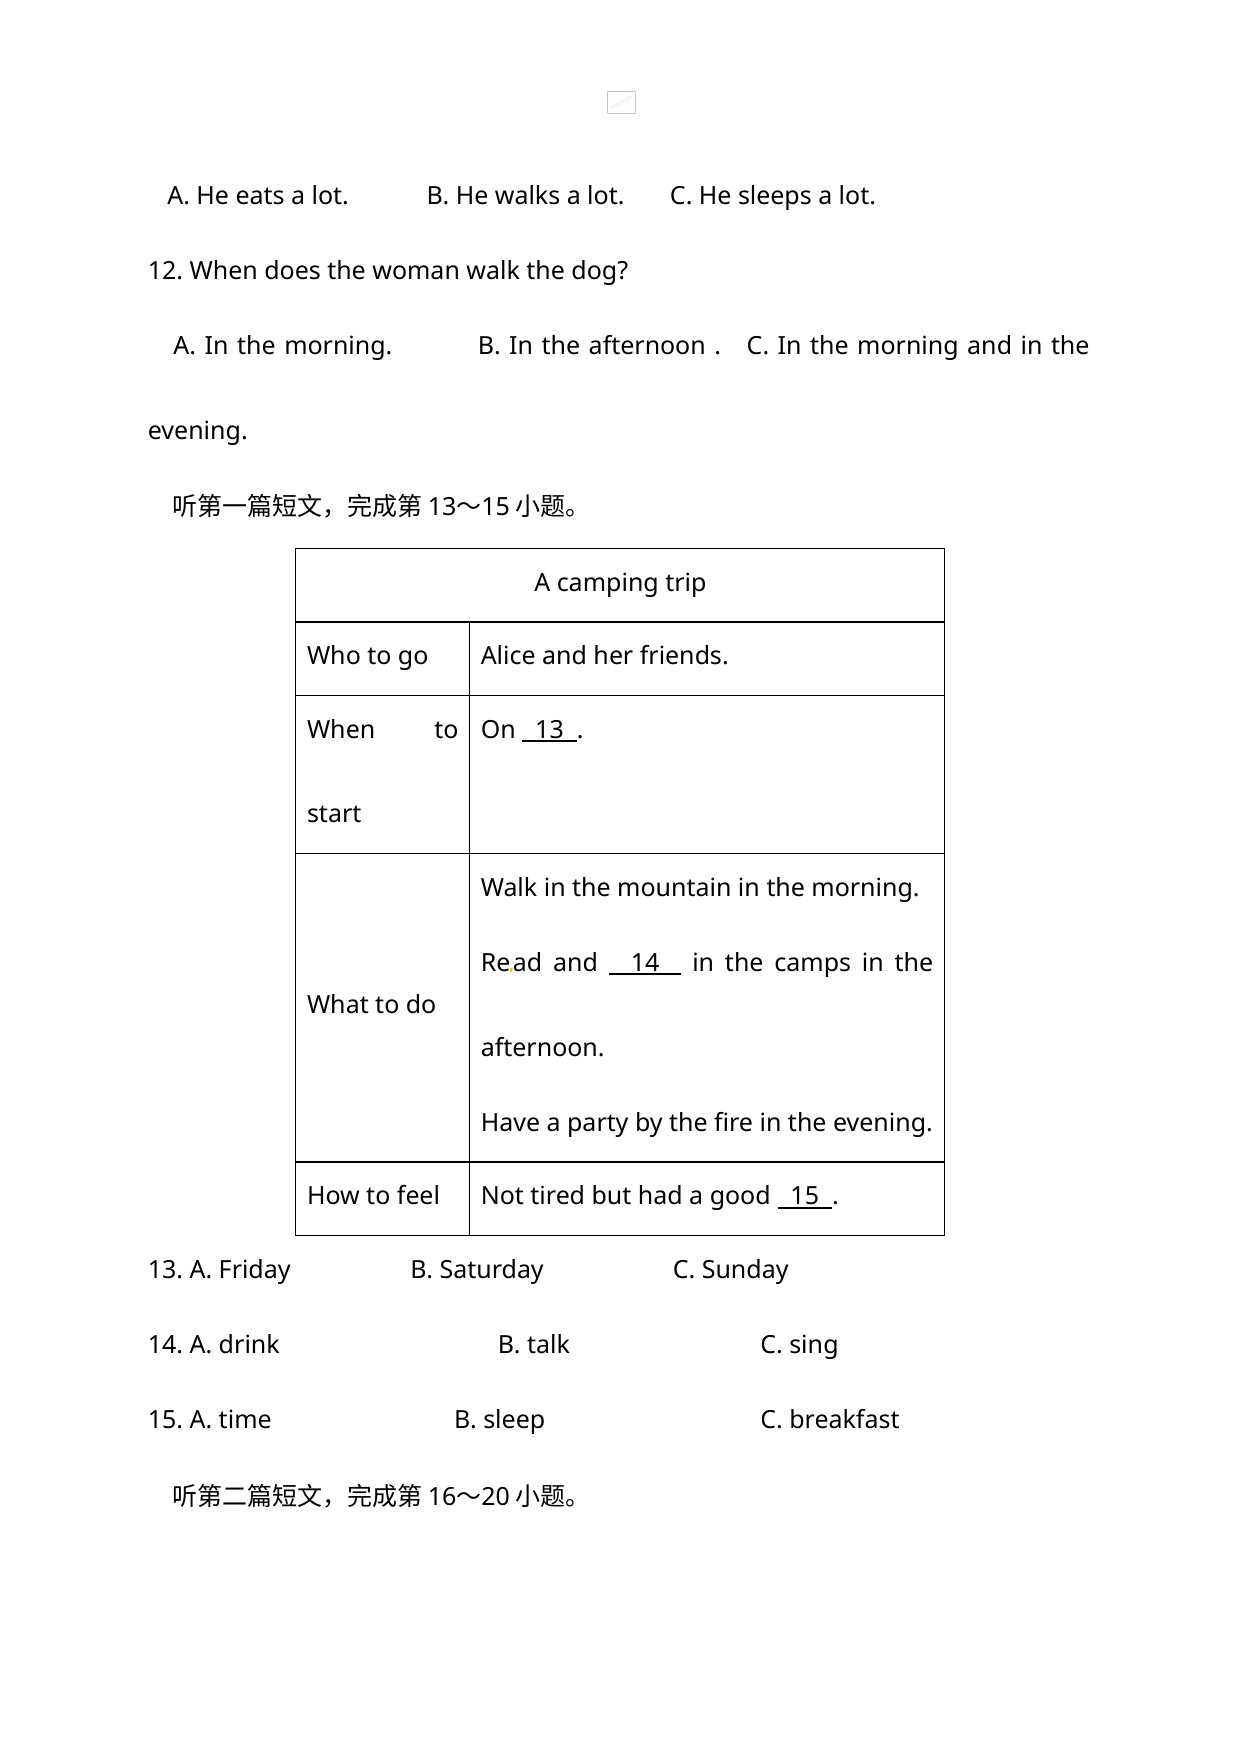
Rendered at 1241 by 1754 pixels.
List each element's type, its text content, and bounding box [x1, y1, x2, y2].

text 听第一篇短文，完成第13～15小题。 [148, 472, 1093, 537]
table_header A camping trip [296, 549, 944, 621]
text 听第二篇短文，完成第16～20小题。 [148, 1462, 1093, 1527]
table_cell When to start [296, 696, 469, 853]
table_cell On 13 . [470, 696, 944, 853]
table_cell Who to go [296, 623, 469, 695]
text A. In the morning. B. In the afternoon . C. In the morning and in the evening. [148, 312, 1093, 462]
picture [601, 73, 639, 130]
table_cell Not tired but had a good 15 . [470, 1163, 944, 1235]
table_cell How to feel [296, 1163, 469, 1235]
text 14. A. drink B. talk C. sing [148, 1311, 1093, 1376]
text 12. When does the woman walk the dog? [148, 237, 1093, 302]
text A. He eats a lot. B. He walks a lot. C. He sleeps a lot. [148, 162, 1093, 227]
text 13. A. Friday B. Saturday C. Sunday [148, 1236, 1093, 1301]
text 15. A. time B. sleep C. breakfast [148, 1386, 1093, 1451]
table_cell What to do [296, 854, 469, 1161]
table_cell Alice and her friends. [470, 623, 944, 695]
table_cell Walk in the mountain in the morning. Read and 14 in the camps in the afternoon. Have a party by the fire in the evening. [470, 854, 944, 1161]
